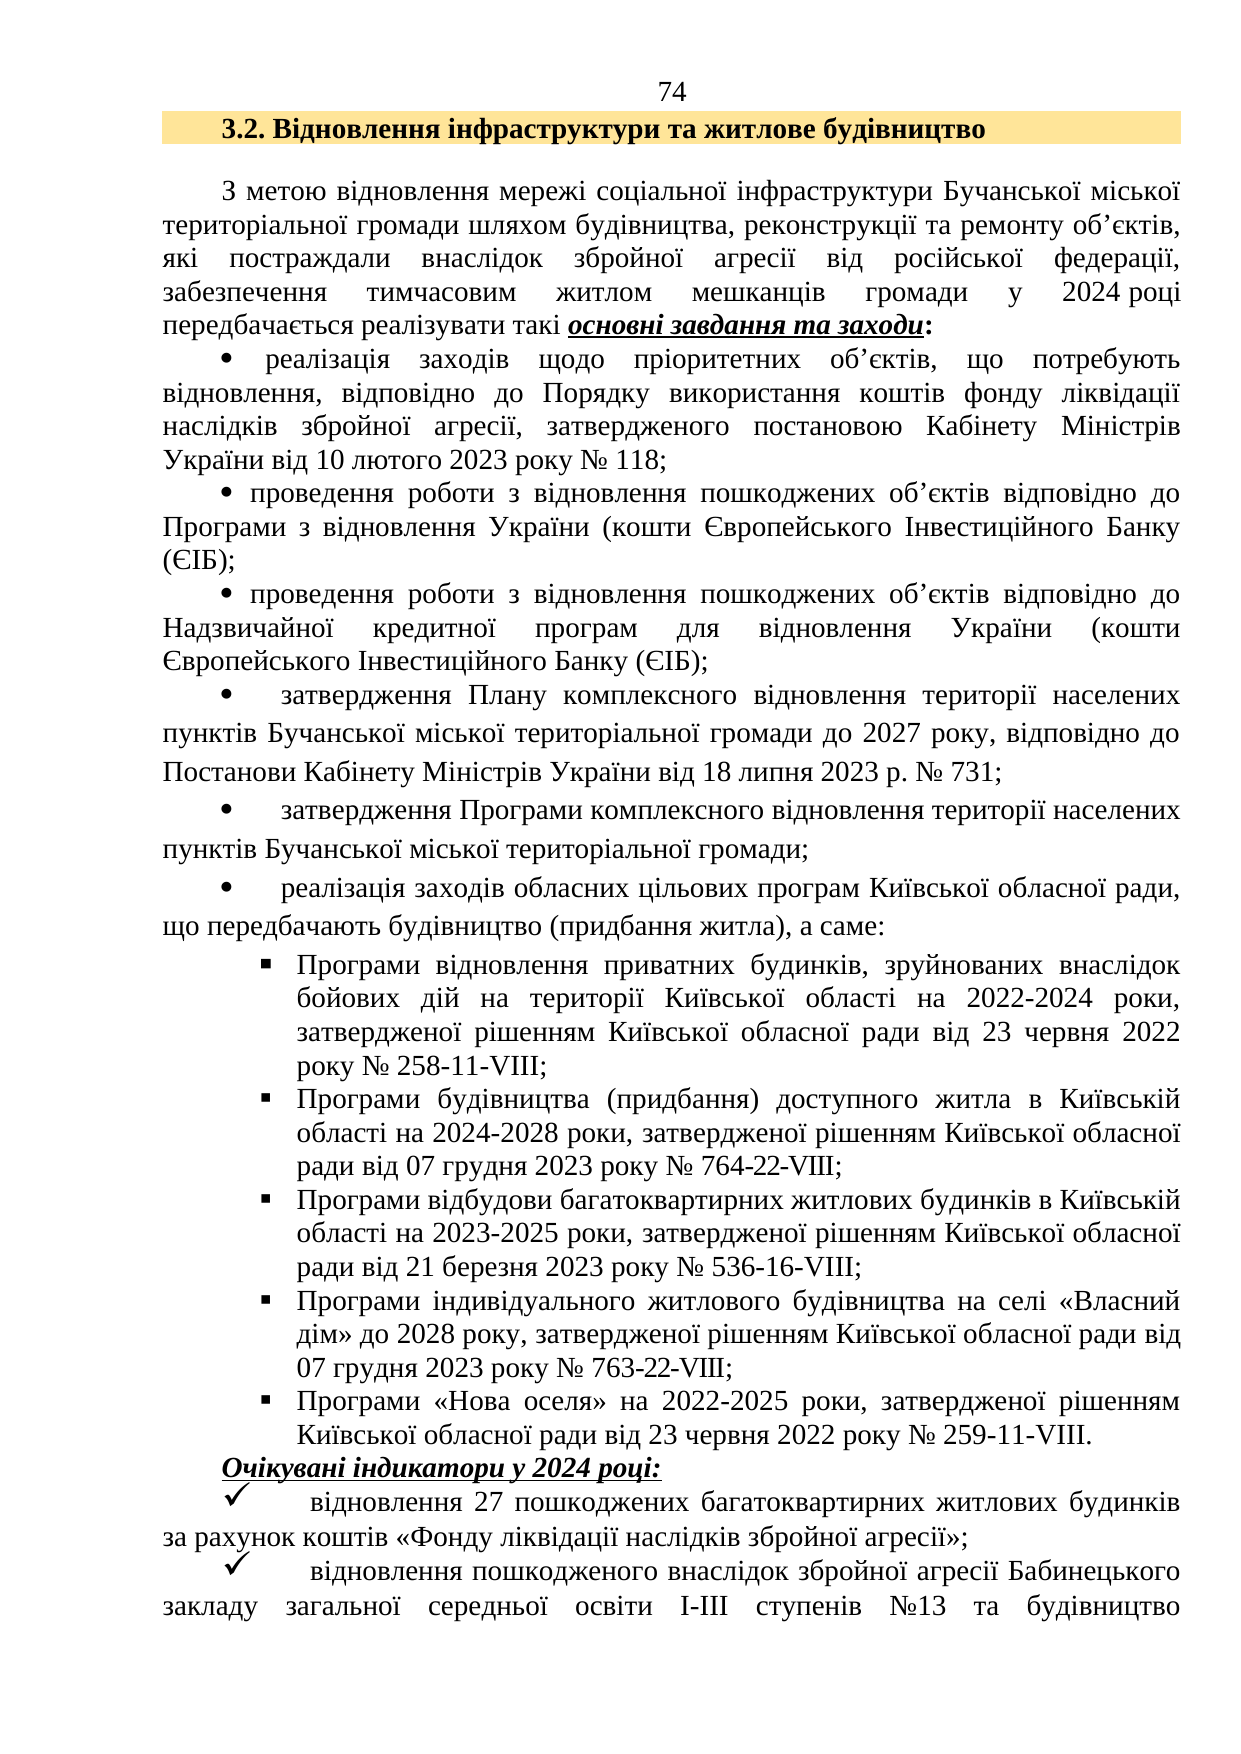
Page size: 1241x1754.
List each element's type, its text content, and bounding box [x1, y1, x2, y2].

list реалізація заходів щодо пріоритетних об’єктів, що потребують відновлення, відповідно до Порядку використання коштів фонду ліквідації наслідків збройної агресії, затвердженого постановою Кабінету Міністрів України від 10 лютого 2023 року № 118; [162, 341, 1181, 475]
list Програми будівництва (придбання) доступного житла в Київській області на 2024-2028 роки, затвердженої рішенням Київської обласної ради від 07 грудня 2023 року № 764-22-VIІІ; [259, 1081, 1181, 1182]
list реалізація заходів обласних цільових програм Київської обласної ради, що передбачають будівництво (придбання житла), а саме: [162, 870, 1181, 942]
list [162, 1553, 1181, 1622]
list відновлення 27 пошкоджених багатоквартирних житлових будинків за рахунок коштів «Фонду ліквідації наслідків збройної агресії»; [162, 1484, 1181, 1553]
list проведення роботи з відновлення пошкоджених об’єктів відповідно до Надзвичайної кредитної програм для відновлення України (кошти Європейського Інвестиційного Банку (ЄІБ); [162, 576, 1181, 677]
list затвердження Плану комплексного відновлення території населених пунктів Бучанської міської територіальної громади до 2027 року, відповідно до Постанови Кабінету Міністрів України від 18 липня 2023 р. № 731; [162, 677, 1181, 787]
list проведення роботи з відновлення пошкоджених об’єктів відповідно до Програми з відновлення України (кошти Європейського Інвестиційного Банку (ЄІБ); [162, 475, 1181, 576]
list Програми відновлення приватних будинків, зруйнованих внаслідок бойових дій на території Київської області на 2022-2024 роки, затвердженої рішенням Київської обласної ради від 23 червня 2022 року № 258-11-VІІІ; [259, 947, 1181, 1081]
text З метою відновлення мережі соціальної інфраструктури Бучанської міської територіальної громади шляхом будівництва, реконструкції та ремонту об’єктів, які постраждали внаслідок збройної агресії від російської федерації, забезпечення тимчасовим житлом мешканців громади у 2024 році передбачається реалізувати такі основні завдання та заходи: [162, 173, 1181, 341]
list Програми «Нова оселя» на 2022-2025 роки, затвердженої рішенням Київської обласної ради від 23 червня 2022 року № 259-11-VIII. [259, 1383, 1181, 1451]
list Програми індивідуального житлового будівництва на селі «Власний дім» до 2028 року, затвердженої рішенням Київської обласної ради від 07 грудня 2023 року № 763-22-VIІІ; [259, 1283, 1181, 1383]
subtitle 3.2. Відновлення інфраструктури та житлове будівництво [162, 111, 1181, 144]
text Очікувані індикатори у 2024 році: [162, 1451, 1181, 1484]
list затвердження Програми комплексного відновлення території населених пунктів Бучанської міської територіальної громади; [162, 792, 1181, 865]
list Програми відбудови багатоквартирних житлових будинків в Київській області на 2023-2025 роки, затвердженої рішенням Київської обласної ради від 21 березня 2023 року № 536-16-VІІІ; [259, 1182, 1181, 1283]
